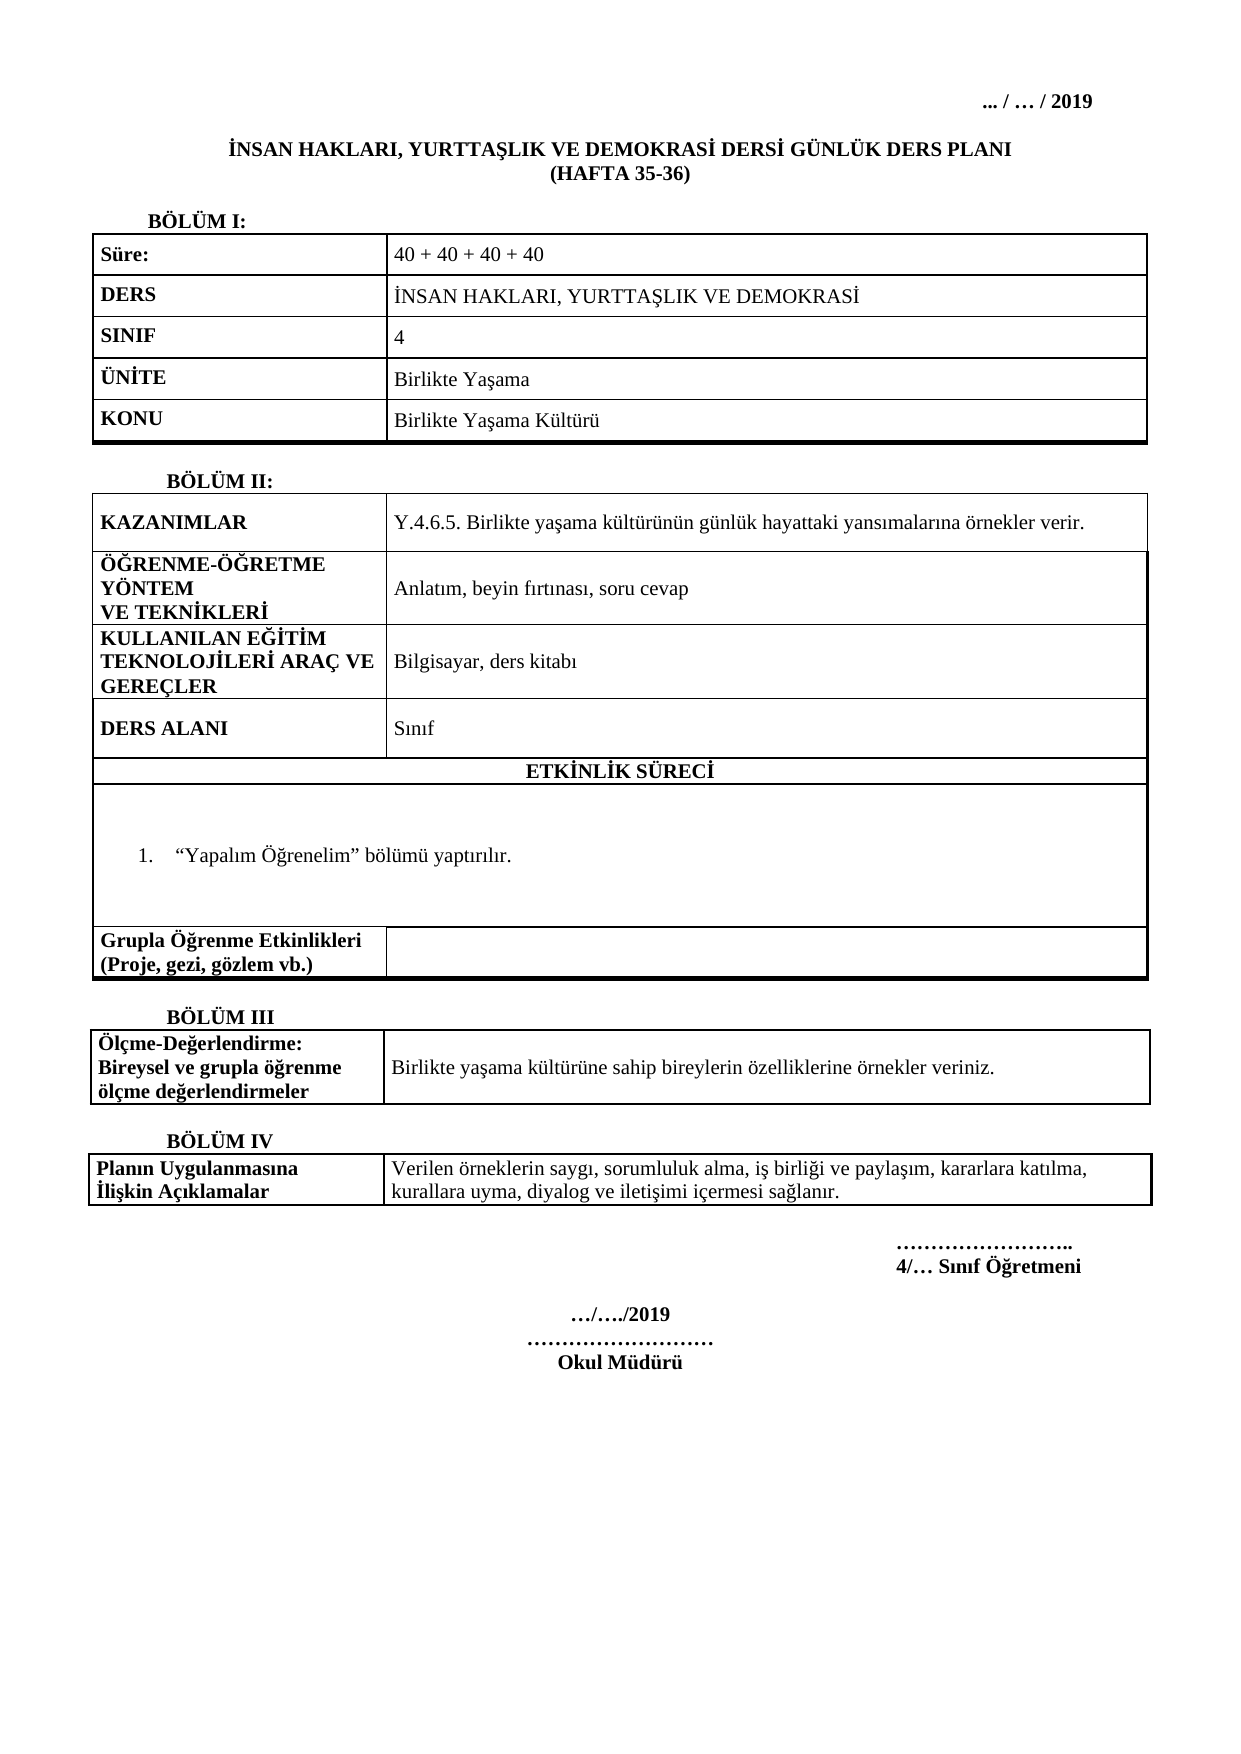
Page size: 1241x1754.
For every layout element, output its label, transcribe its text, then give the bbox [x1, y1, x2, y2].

table_cell [387, 928, 1146, 976]
text ... / … / 2019 [148, 89, 1092, 113]
table_cell KULLANILAN EĞİTİM TEKNOLOJİLERİ ARAÇ VE GEREÇLER [93, 625, 386, 698]
text ……………………… [148, 1326, 1092, 1350]
table_cell ÖĞRENME-ÖĞRETME YÖNTEM VE TEKNİKLERİ [93, 552, 386, 624]
subtitle BÖLÜM IV [148, 1129, 1092, 1153]
table_header Süre: [94, 235, 386, 274]
text 4/… Sınıf Öğretmeni [811, 1254, 1092, 1278]
subtitle BÖLÜM III [148, 1005, 1092, 1029]
table_header Planın Uygulanmasına İlişkin Açıklamalar [90, 1155, 383, 1203]
text …………………….. [811, 1230, 1092, 1254]
table_cell Birlikte Yaşama [388, 359, 1146, 398]
table_cell ETKİNLİK SÜRECİ [94, 759, 1146, 783]
text İNSAN HAKLARI, YURTTAŞLIK VE DEMOKRASİ DERSİ GÜNLÜK DERS PLANI [148, 137, 1092, 161]
table_cell SINIF [94, 317, 386, 357]
table_header 40 + 40 + 40 + 40 [388, 235, 1146, 274]
table_cell Grupla Öğrenme Etkinlikleri (Proje, gezi, gözlem vb.) [94, 927, 386, 976]
table_cell Anlatım, beyin fırtınası, soru cevap [387, 552, 1146, 624]
table_header Verilen örneklerin saygı, sorumluluk alma, iş birliği ve paylaşım, kararlara katılma, kurallara uyma, diyalog ve iletişimi içermesi sağlanır. [385, 1155, 1150, 1203]
text BÖLÜM II: [148, 468, 1092, 493]
table_cell 4 [388, 317, 1146, 357]
table_header Y.4.6.5. Birlikte yaşama kültürünün günlük hayattaki yansımalarına örnekler verir. [387, 494, 1147, 551]
table_header KAZANIMLAR [93, 494, 386, 551]
table_cell KONU [94, 400, 386, 440]
table_cell “Yapalım Öğrenelim” bölümü yaptırılır. [94, 785, 1146, 926]
text (HAFTA 35-36) [148, 161, 1092, 185]
table_header Birlikte yaşama kültürüne sahip bireylerin özelliklerine örnekler veriniz. [385, 1031, 1149, 1103]
text BÖLÜM I: [148, 209, 1092, 233]
text …/…./2019 [148, 1302, 1092, 1326]
table_cell DERS [94, 276, 386, 316]
text Okul Müdürü [148, 1350, 1092, 1374]
table_cell Bilgisayar, ders kitabı [387, 625, 1146, 698]
table_cell DERS ALANI [94, 699, 386, 757]
table_cell Sınıf [387, 699, 1146, 757]
table_cell ÜNİTE [94, 359, 386, 398]
table_cell İNSAN HAKLARI, YURTTAŞLIK VE DEMOKRASİ [388, 276, 1146, 316]
table_header Ölçme-Değerlendirme: Bireysel ve grupla öğrenme ölçme değerlendirmeler [92, 1031, 383, 1103]
table_cell Birlikte Yaşama Kültürü [388, 400, 1146, 440]
